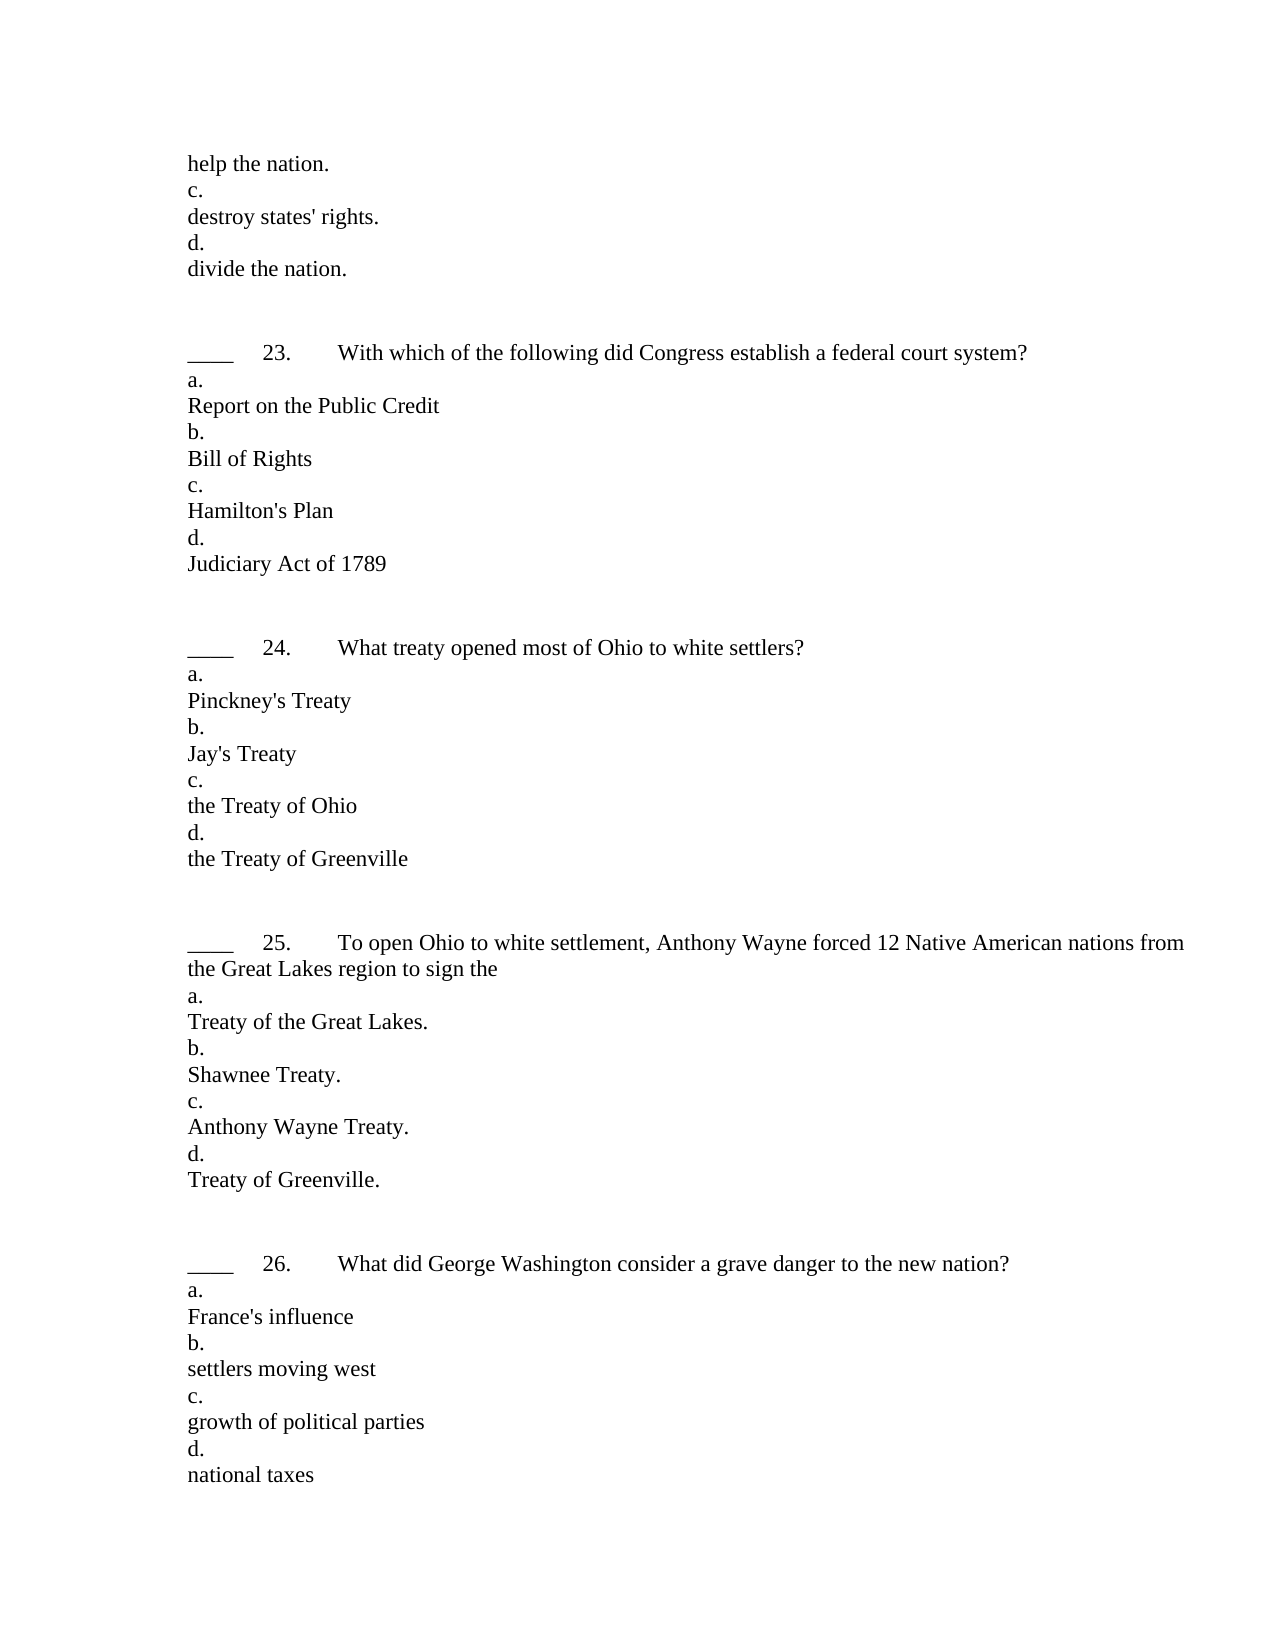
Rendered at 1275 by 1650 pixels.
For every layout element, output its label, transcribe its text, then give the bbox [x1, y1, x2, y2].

text Shawnee Treaty. [187, 1061, 1200, 1087]
text Judiciary Act of 1789 [187, 550, 1200, 577]
text ____ 23. With which of the following did Congress establish a federal court system? [187, 339, 1200, 366]
text d. [187, 1434, 1200, 1461]
text Treaty of Greenville. [187, 1166, 1200, 1192]
text c. [187, 1087, 1200, 1113]
text a. [187, 1276, 1200, 1303]
text b. [187, 713, 1200, 739]
text help the nation. [187, 150, 1200, 176]
text c. [187, 176, 1200, 203]
text settlers moving west [187, 1356, 1200, 1382]
text divide the nation. [187, 255, 1200, 282]
text ____ 25. To open Ohio to white settlement, Anthony Wayne forced 12 Native American nations from the Great Lakes region to sign the [187, 929, 1200, 982]
text ____ 26. What did George Washington consider a grave danger to the new nation? [187, 1250, 1200, 1276]
text b. [187, 1329, 1200, 1356]
text d. [187, 819, 1200, 845]
text the Treaty of Greenville [187, 845, 1200, 871]
text d. [187, 229, 1200, 255]
text b. [187, 418, 1200, 445]
text Bill of Rights [187, 445, 1200, 471]
text a. [187, 366, 1200, 392]
text a. [187, 661, 1200, 687]
text ____ 24. What treaty opened most of Ohio to white settlers? [187, 634, 1200, 661]
text b. [187, 1034, 1200, 1061]
text d. [187, 1140, 1200, 1166]
text a. [187, 982, 1200, 1008]
text c. [187, 471, 1200, 497]
text Pinckney's Treaty [187, 687, 1200, 713]
text Report on the Public Credit [187, 392, 1200, 418]
text Anthony Wayne Treaty. [187, 1113, 1200, 1140]
text Jay's Treaty [187, 739, 1200, 766]
text France's influence [187, 1303, 1200, 1329]
text destroy states' rights. [187, 203, 1200, 229]
text Treaty of the Great Lakes. [187, 1008, 1200, 1034]
text d. [187, 524, 1200, 550]
text national taxes [187, 1461, 1200, 1487]
text c. [187, 1382, 1200, 1408]
text c. [187, 766, 1200, 792]
text the Treaty of Ohio [187, 792, 1200, 819]
text growth of political parties [187, 1408, 1200, 1434]
text Hamilton's Plan [187, 497, 1200, 524]
